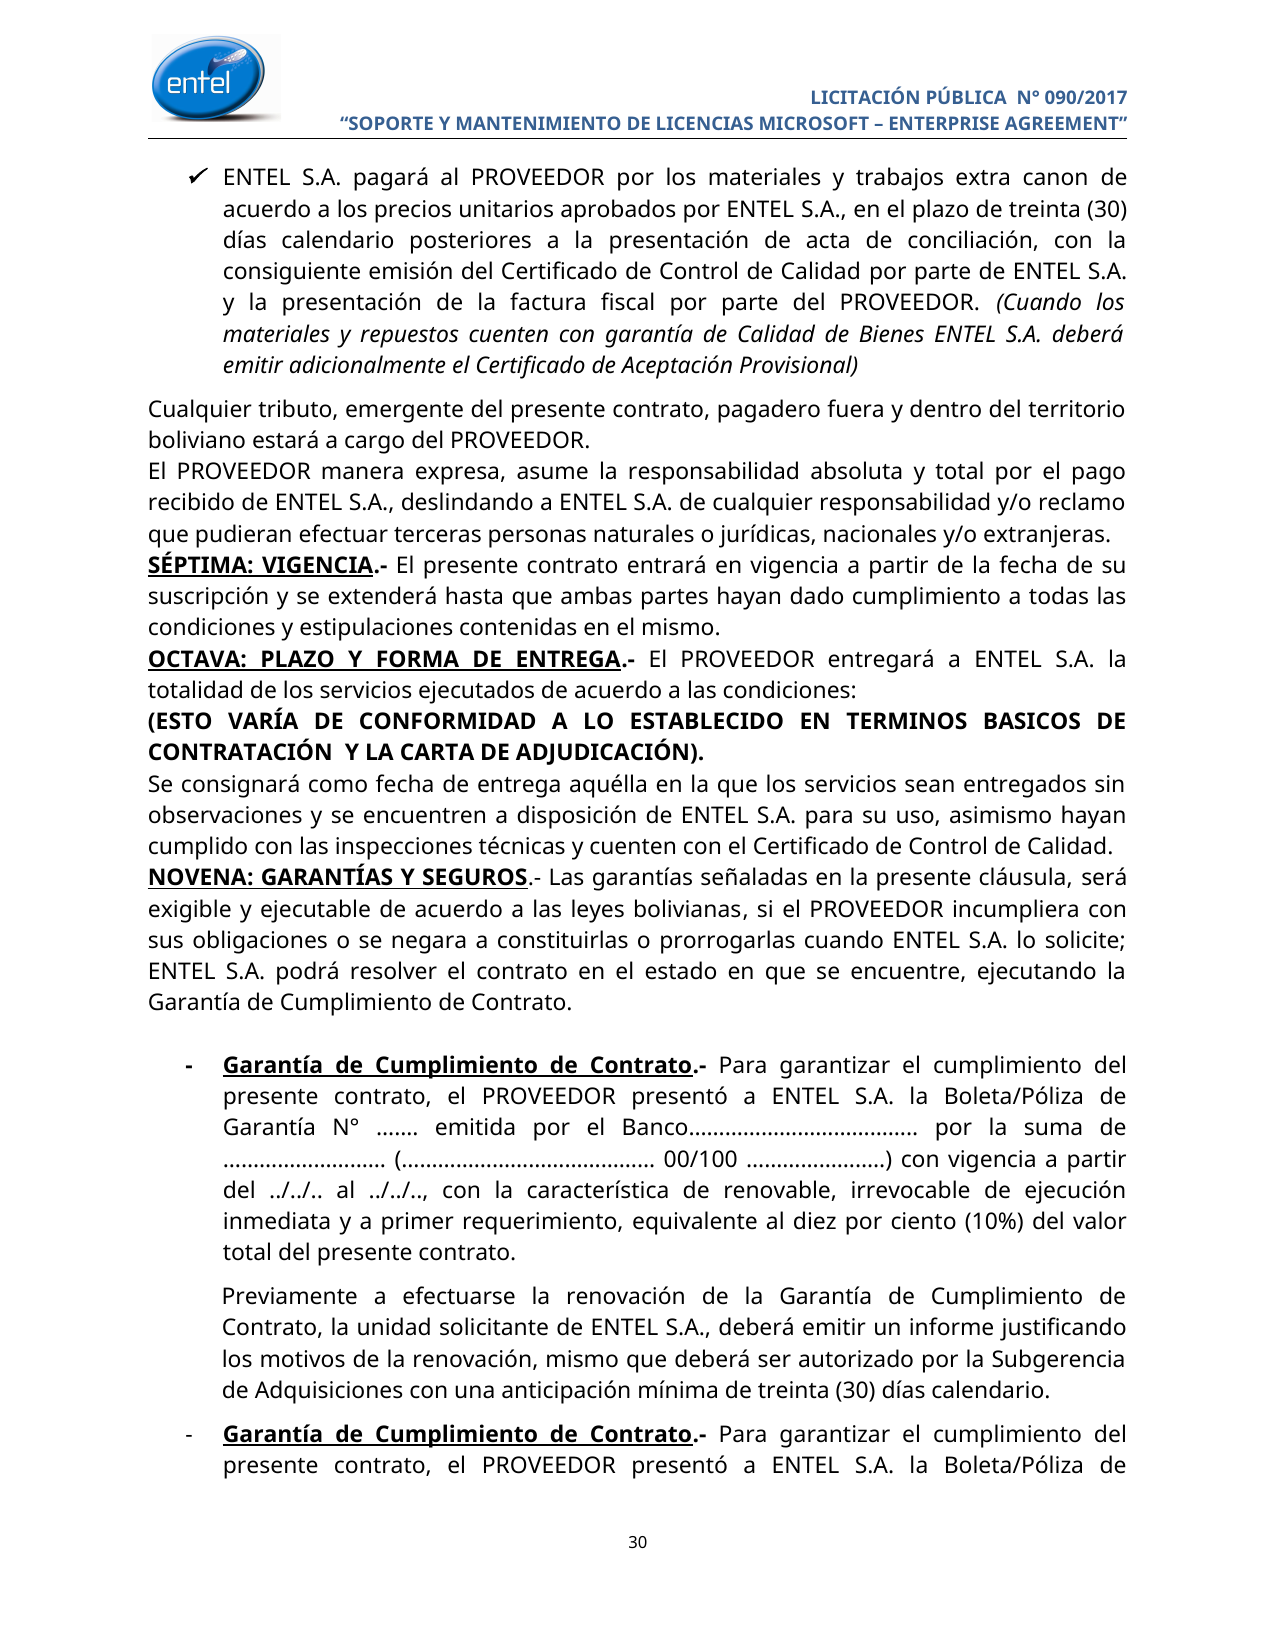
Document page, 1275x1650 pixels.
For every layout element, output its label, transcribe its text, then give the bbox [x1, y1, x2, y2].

text SÉPTIMA: VIGENCIA.- El presente contrato entrará en vigencia a partir de la fecha de su suscripción y se extenderá hasta que ambas partes hayan dado cumplimiento a todas las condiciones y estipulaciones contenidas en el mismo. [148, 549, 1127, 643]
text OCTAVA: PLAZO Y FORMA DE ENTREGA.- El PROVEEDOR entregará a ENTEL S.A. la totalidad de los servicios ejecutados de acuerdo a las condiciones: [148, 643, 1127, 705]
text (ESTO VARÍA DE CONFORMIDAD A LO ESTABLECIDO EN TERMINOS BASICOS DE CONTRATACIÓN Y LA CARTA DE ADJUDICACIÓN). [148, 705, 1127, 768]
text Cualquier tributo, emergente del presente contrato, pagadero fuera y dentro del territorio boliviano estará a cargo del PROVEEDOR. [148, 393, 1127, 455]
text NOVENA: GARANTÍAS Y SEGUROS.- Las garantías señaladas en la presente cláusula, será exigible y ejecutable de acuerdo a las leyes bolivianas, si el PROVEEDOR incumpliera con sus obligaciones o se negara a constituirlas o prorrogarlas cuando ENTEL S.A. lo solicite; ENTEL S.A. podrá resolver el contrato en el estado en que se encuentre, ejecutando la Garantía de Cumplimiento de Contrato. [148, 861, 1127, 1018]
text Se consignará como fecha de entrega aquélla en la que los servicios sean entregados sin observaciones y se encuentren a disposición de ENTEL S.A. para su uso, asimismo hayan cumplido con las inspecciones técnicas y cuenten con el Certificado de Control de Calidad. [148, 768, 1127, 861]
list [185, 1418, 1127, 1480]
list ENTEL S.A. pagará al PROVEEDOR por los materiales y trabajos extra canon de acuerdo a los precios unitarios aprobados por ENTEL S.A., en el plazo de treinta (30) días calendario posteriores a la presentación de acta de conciliación, con la consiguiente emisión del Certificado de Control de Calidad por parte de ENTEL S.A. y la presentación de la factura fiscal por parte del PROVEEDOR. (Cuando los materiales y repuestos cuenten con garantía de Calidad de Bienes ENTEL S.A. deberá emitir adicionalmente el Certificado de Aceptación Provisional) [185, 161, 1127, 380]
text Previamente a efectuarse la renovación de la Garantía de Cumplimiento de Contrato, la unidad solicitante de ENTEL S.A., deberá emitir un informe justificando los motivos de la renovación, mismo que deberá ser autorizado por la Subgerencia de Adquisiciones con una anticipación mínima de treinta (30) días calendario. [221, 1280, 1127, 1405]
picture [151, 34, 282, 122]
text El PROVEEDOR manera expresa, asume la responsabilidad absoluta y total por el pago recibido de ENTEL S.A., deslindando a ENTEL S.A. de cualquier responsabilidad y/o reclamo que pudieran efectuar terceras personas naturales o jurídicas, nacionales y/o extranjeras. [148, 455, 1127, 549]
